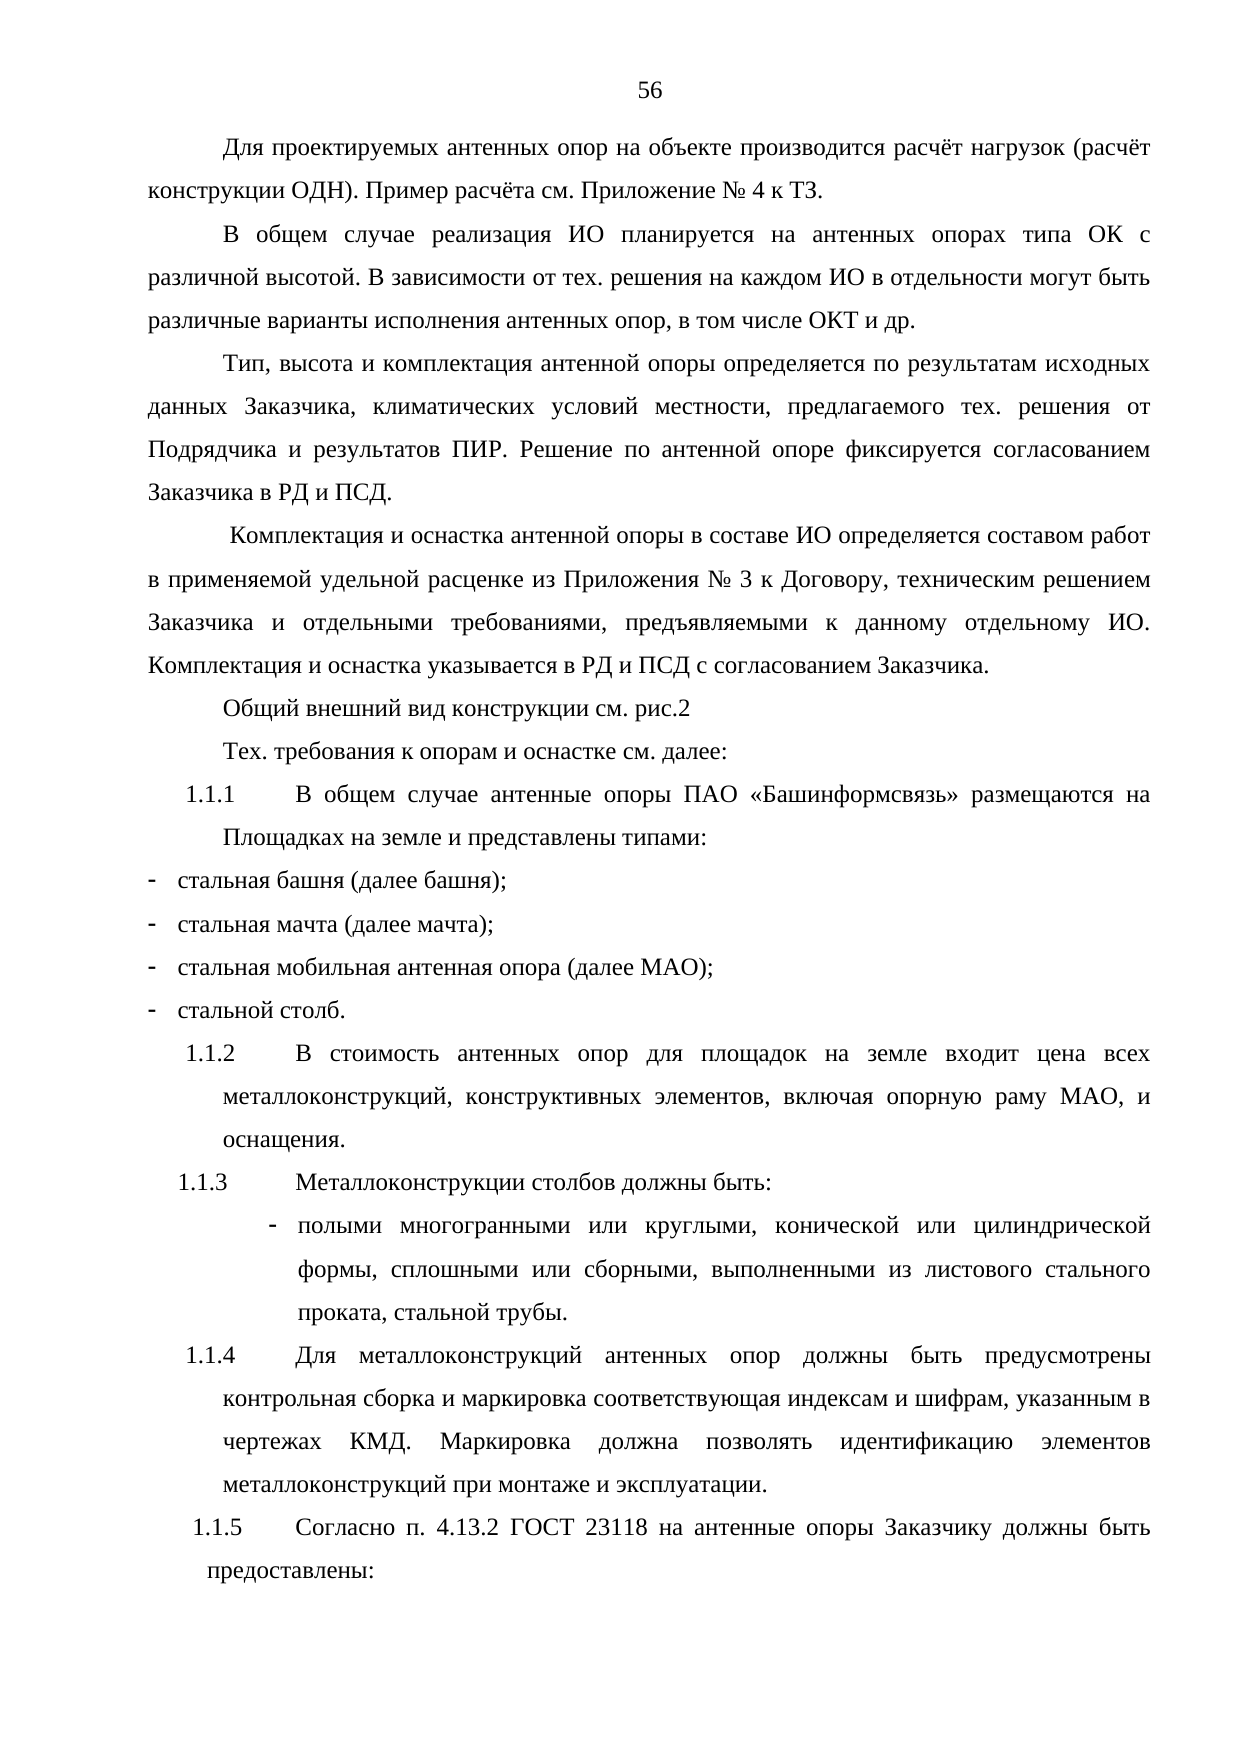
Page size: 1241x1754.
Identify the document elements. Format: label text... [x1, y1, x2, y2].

text Тип, высота и комплектация антенной опоры определяется по результатам исходных данных Заказчика, климатических условий местности, предлагаемого тех. решения от Подрядчика и результатов ПИР. Решение по антенной опоре фиксируется согласованием Заказчика в РД и ПСД. [148, 348, 1152, 506]
text Для проектируемых антенных опор на объекте производится расчёт нагрузок (расчёт конструкции ОДН). Пример расчёта см. Приложение № 4 к ТЗ. [148, 132, 1152, 204]
list стальная мачта (далее мачта); [148, 909, 1122, 937]
list Для металлоконструкций антенных опор должны быть предусмотрены контрольная сборка и маркировка соответствующая индексам и шифрам, указанным в чертежах КМД. Маркировка должна позволять идентификацию элементов металлоконструкций при монтаже и эксплуатации. [185, 1340, 1152, 1498]
list стальная башня (далее башня); [148, 866, 1122, 894]
text В общем случае реализация ИО планируется на антенных опорах типа ОК с различной высотой. В зависимости от тех. решения на каждом ИО в отдельности могут быть различные варианты исполнения антенных опор, в том числе ОКТ и др. [148, 219, 1152, 334]
list В стоимость антенных опор для площадок на земле входит цена всех металлоконструкций, конструктивных элементов, включая опорную раму МАО, и оснащения. [185, 1038, 1152, 1153]
list полыми многогранными или круглыми, конической или цилиндрической формы, сплошными или сборными, выполненными из листового стального проката, стальной трубы. [268, 1211, 1152, 1326]
list стальная мобильная антенная опора (далее МАО); [148, 952, 1122, 981]
list стальной столб. [148, 995, 1122, 1024]
list Согласно п. 4.13.2 ГОСТ 23118 на антенные опоры Заказчику должны быть предоставлены: [192, 1512, 1152, 1584]
list В общем случае антенные опоры ПАО «Башинформсвязь» размещаются на Площадках на земле и представлены типами: [185, 779, 1152, 851]
text Комплектация и оснастка антенной опоры в составе ИО определяется составом работ в применяемой удельной расценке из Приложения № 3 к Договору, техническим решением Заказчика и отдельными требованиями, предъявляемыми к данному отдельному ИО. Комплектация и оснастка указывается в РД и ПСД с согласованием Заказчика. [148, 521, 1152, 679]
text Тех. требования к опорам и оснастке см. далее: [148, 736, 1152, 765]
text Общий внешний вид конструкции см. рис.2 [148, 693, 1152, 722]
list Металлоконструкции столбов должны быть: [177, 1167, 1122, 1196]
